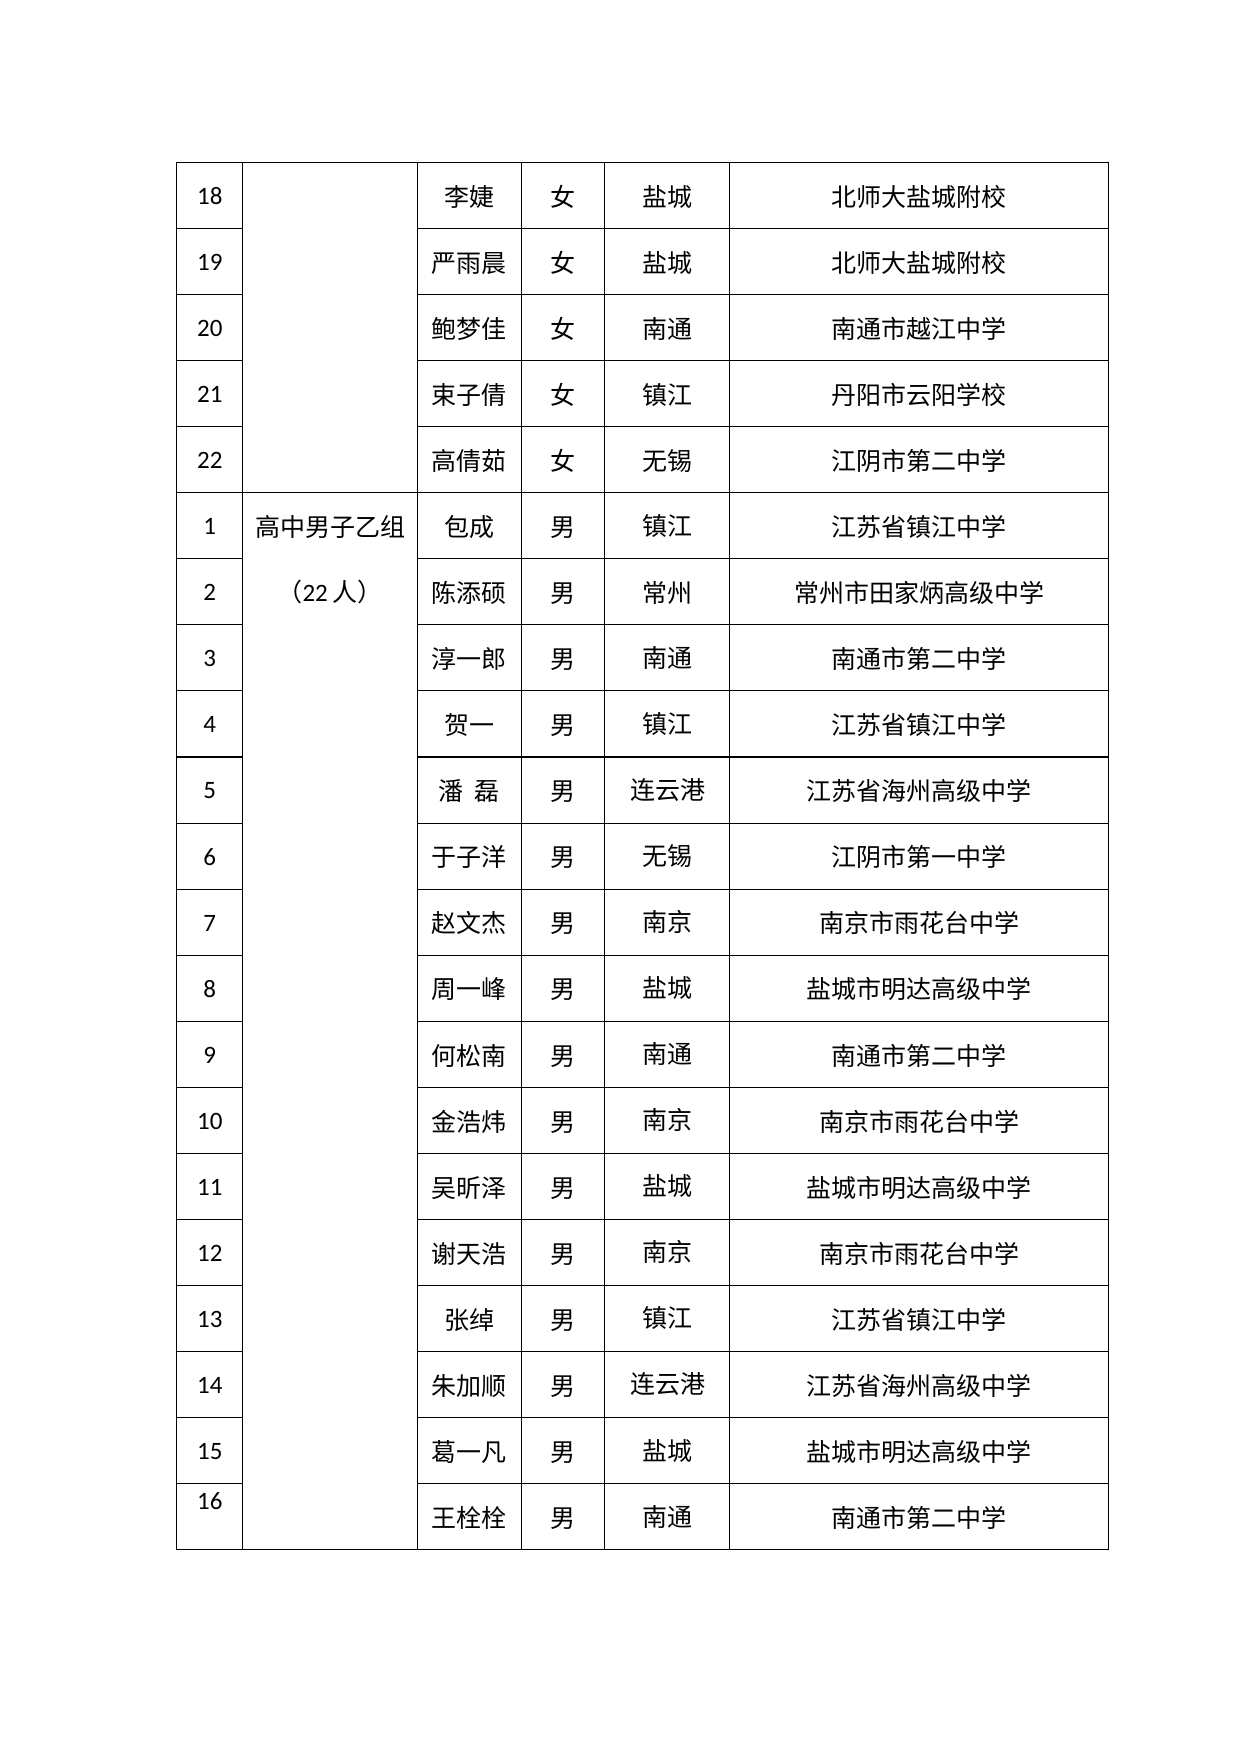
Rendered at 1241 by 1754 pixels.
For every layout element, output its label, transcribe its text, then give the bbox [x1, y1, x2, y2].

table_cell 女 [522, 163, 604, 228]
table_cell 女 [522, 229, 604, 294]
table_cell 周一峰 [418, 956, 521, 1021]
table_cell 何松南 [418, 1022, 521, 1087]
table_cell 南通 [605, 1022, 729, 1087]
table_cell 江阴市第二中学 [730, 427, 1108, 492]
table_cell 2 [177, 559, 242, 624]
table_cell 南京 [605, 1220, 729, 1285]
table_cell 淳一郎 [418, 625, 521, 690]
table_cell 12 [177, 1220, 242, 1285]
table_cell 盐城市明达高级中学 [730, 1418, 1108, 1483]
table_cell 男 [522, 1154, 604, 1219]
table_cell 16 [177, 1484, 242, 1549]
table_cell 9 [177, 1022, 242, 1087]
table_cell 盐城市明达高级中学 [730, 956, 1108, 1021]
table_cell 北师大盐城附校 [730, 229, 1108, 294]
table_cell 11 [177, 1154, 242, 1219]
table_cell 男 [522, 1418, 604, 1483]
table_cell 女 [522, 295, 604, 360]
table_cell 潘 磊 [418, 758, 521, 822]
table_cell 6 [177, 824, 242, 888]
table_cell 男 [522, 890, 604, 954]
table_cell 南京市雨花台中学 [730, 1088, 1108, 1153]
table_cell 21 [177, 361, 242, 426]
table_cell 13 [177, 1286, 242, 1351]
table_cell 盐城 [605, 956, 729, 1021]
table_cell 盐城 [605, 1418, 729, 1483]
table_cell 无锡 [605, 427, 729, 492]
table_cell 严雨晨 [418, 229, 521, 294]
table_cell 盐城 [605, 163, 729, 228]
table_cell 男 [522, 1286, 604, 1351]
table_cell 镇江 [605, 1286, 729, 1351]
table_cell 男 [522, 1484, 604, 1549]
table_cell 22 [177, 427, 242, 492]
table_cell 张绰 [418, 1286, 521, 1351]
table_cell 盐城 [605, 229, 729, 294]
table_cell 南京 [605, 1088, 729, 1153]
table_cell 江苏省镇江中学 [730, 1286, 1108, 1351]
table_cell 常州市田家炳高级中学 [730, 559, 1108, 624]
table_cell 男 [522, 824, 604, 888]
table_cell 连云港 [605, 758, 729, 822]
table_cell 男 [522, 493, 604, 558]
table_cell 盐城 [605, 1154, 729, 1219]
table_cell 14 [177, 1352, 242, 1417]
table_cell 南京 [605, 890, 729, 954]
table_cell 女 [522, 427, 604, 492]
table_cell 包成 [418, 493, 521, 558]
table_cell 连云港 [605, 1352, 729, 1417]
table_cell 丹阳市云阳学校 [730, 361, 1108, 426]
table_cell 金浩炜 [418, 1088, 521, 1153]
table_cell 无锡 [605, 824, 729, 888]
table_cell 南通市第二中学 [730, 1484, 1108, 1549]
table_cell 吴昕泽 [418, 1154, 521, 1219]
table_cell 鲍梦佳 [418, 295, 521, 360]
table_cell 3 [177, 625, 242, 690]
table_cell 江苏省镇江中学 [730, 493, 1108, 558]
table_cell 20 [177, 295, 242, 360]
table_cell 赵文杰 [418, 890, 521, 954]
table_cell 男 [522, 691, 604, 756]
table_cell 南通 [605, 1484, 729, 1549]
table_cell 1 [177, 493, 242, 558]
table_cell 男 [522, 559, 604, 624]
table_cell 束子倩 [418, 361, 521, 426]
table_cell 江苏省海州高级中学 [730, 758, 1108, 822]
table_cell 王栓栓 [418, 1484, 521, 1549]
table_cell 男 [522, 1088, 604, 1153]
table_cell 4 [177, 691, 242, 756]
table_cell 女 [522, 361, 604, 426]
table_cell 南通市第二中学 [730, 1022, 1108, 1087]
table_cell 谢天浩 [418, 1220, 521, 1285]
table_cell 朱加顺 [418, 1352, 521, 1417]
table_cell 高中男子乙组（22人） [243, 493, 417, 1549]
table_cell 男 [522, 625, 604, 690]
table_cell 常州 [605, 559, 729, 624]
table_cell 镇江 [605, 493, 729, 558]
table_cell 南通 [605, 295, 729, 360]
table_cell 江阴市第一中学 [730, 824, 1108, 888]
table_cell 男 [522, 1022, 604, 1087]
table_cell 盐城市明达高级中学 [730, 1154, 1108, 1219]
table_cell 7 [177, 890, 242, 954]
table_cell 19 [177, 229, 242, 294]
table_cell 镇江 [605, 361, 729, 426]
table_cell 南通市第二中学 [730, 625, 1108, 690]
table_cell 男 [522, 758, 604, 822]
table_cell 5 [177, 758, 242, 822]
table_cell 男 [522, 1352, 604, 1417]
table_cell 高倩茹 [418, 427, 521, 492]
table_cell 江苏省海州高级中学 [730, 1352, 1108, 1417]
table_cell 李婕 [418, 163, 521, 228]
table_cell 南通 [605, 625, 729, 690]
table_cell 10 [177, 1088, 242, 1153]
table_cell 镇江 [605, 691, 729, 756]
table_cell 北师大盐城附校 [730, 163, 1108, 228]
table_cell 于子洋 [418, 824, 521, 888]
table_cell 江苏省镇江中学 [730, 691, 1108, 756]
table_cell 南京市雨花台中学 [730, 890, 1108, 954]
table_cell 15 [177, 1418, 242, 1483]
table_cell 陈添硕 [418, 559, 521, 624]
table_cell 葛一凡 [418, 1418, 521, 1483]
table_cell 贺一 [418, 691, 521, 756]
table_cell 南通市越江中学 [730, 295, 1108, 360]
table_cell 18 [177, 163, 242, 228]
table_cell 南京市雨花台中学 [730, 1220, 1108, 1285]
table_cell 男 [522, 956, 604, 1021]
table_cell 男 [522, 1220, 604, 1285]
table_cell 8 [177, 956, 242, 1021]
